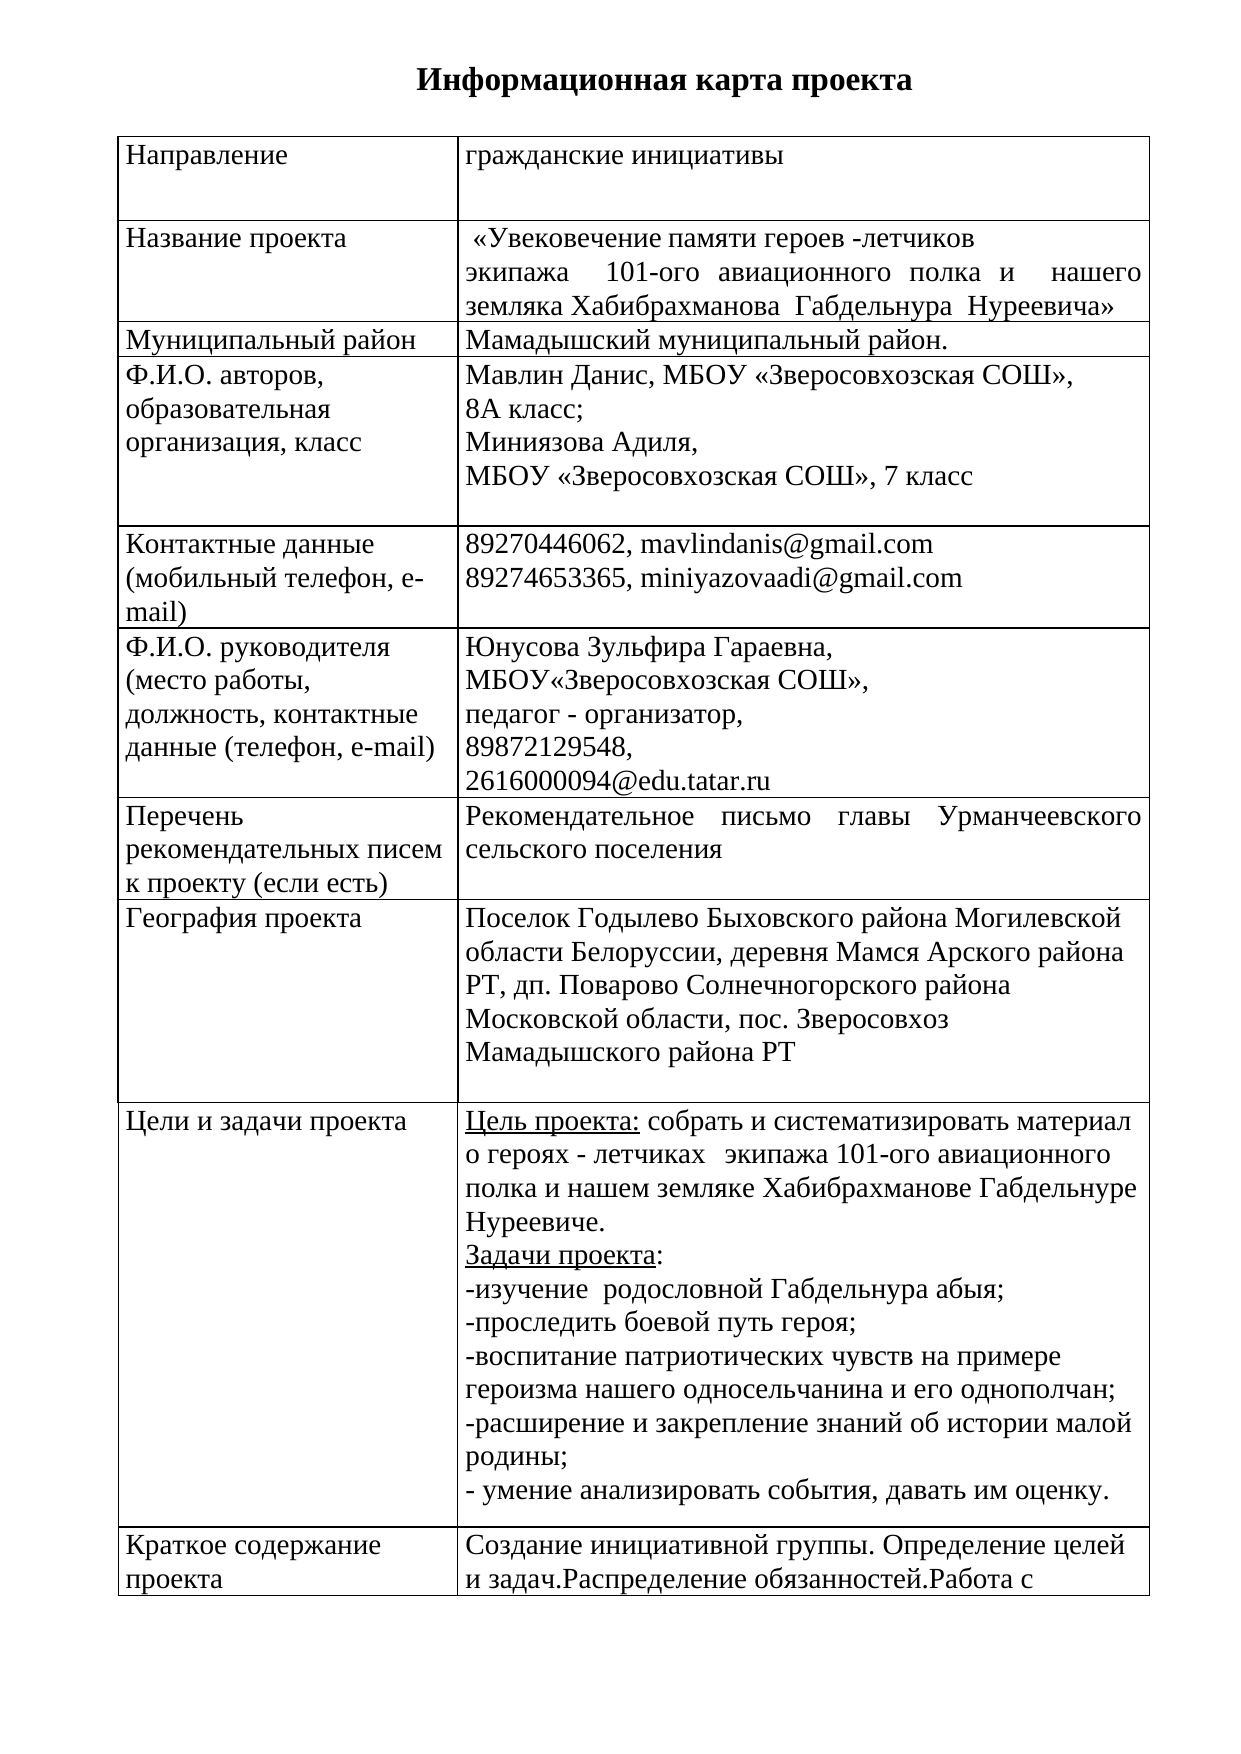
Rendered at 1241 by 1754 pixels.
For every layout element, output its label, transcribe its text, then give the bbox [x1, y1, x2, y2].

table_cell Цели и задачи проекта [119, 1103, 457, 1526]
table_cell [458, 1528, 1149, 1594]
table_header гражданские инициативы [459, 137, 1149, 219]
table_cell Мамадышский муниципальный район. [459, 322, 1149, 356]
table_cell Мавлин Данис, МБОУ «Зверосовхозская СОШ», 8А класс; Миниязова Адиля, МБОУ «Зверосовхозская СОШ», 7 класс [459, 357, 1149, 525]
table_cell География проекта [119, 900, 457, 1102]
table_cell 89270446062, mavlindanis@gmail.com 89274653365, miniyazovaadi@gmail.com [459, 527, 1149, 627]
table_cell Перечень рекомендательных писем к проекту (если есть) [119, 798, 457, 899]
table_cell Муниципальный район [119, 322, 457, 356]
table_cell Название проекта [119, 221, 457, 321]
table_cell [119, 1528, 457, 1594]
table_cell Юнусова Зульфира Гараевна, МБОУ«Зверосовхозская СОШ», педагог - организатор, 89872129548, 2616000094@edu.tatar.ru [459, 629, 1149, 797]
table_cell Цель проекта: собрать и систематизировать материал о героях - летчиках экипажа 101-ого авиационного полка и нашем земляке Хабибрахманове Габдельнуре Нуреевиче. Задачи проекта: -изучение родословной Габдельнура абыя; -проследить боевой путь героя; -воспитание патриотических чувств на примере героизма нашего односельчанина и его однополчан; -расширение и закрепление знаний об истории малой родины; - умение анализировать события, давать им оценку. [458, 1103, 1149, 1526]
table_cell Поселок Годылево Быховского района Могилевской области Белоруссии, деревня Мамся Арского района РТ, дп. Поварово Солнечногорского района Московской области, пос. Зверосовхоз Мамадышского района РТ [459, 900, 1149, 1102]
table_cell Рекомендательное письмо главы Урманчеевского сельского поселения [459, 798, 1149, 899]
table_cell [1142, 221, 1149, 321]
table_cell Ф.И.О. руководителя (место работы, должность, контактные данные (телефон, е-mail) [119, 629, 457, 797]
table_cell Ф.И.О. авторов, образовательная организация, класс [119, 357, 457, 525]
table_header Направление [119, 137, 457, 219]
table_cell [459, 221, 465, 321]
text Информационная карта проекта [118, 59, 1152, 97]
table_cell Контактные данные (мобильный телефон, е-mail) [119, 527, 457, 627]
